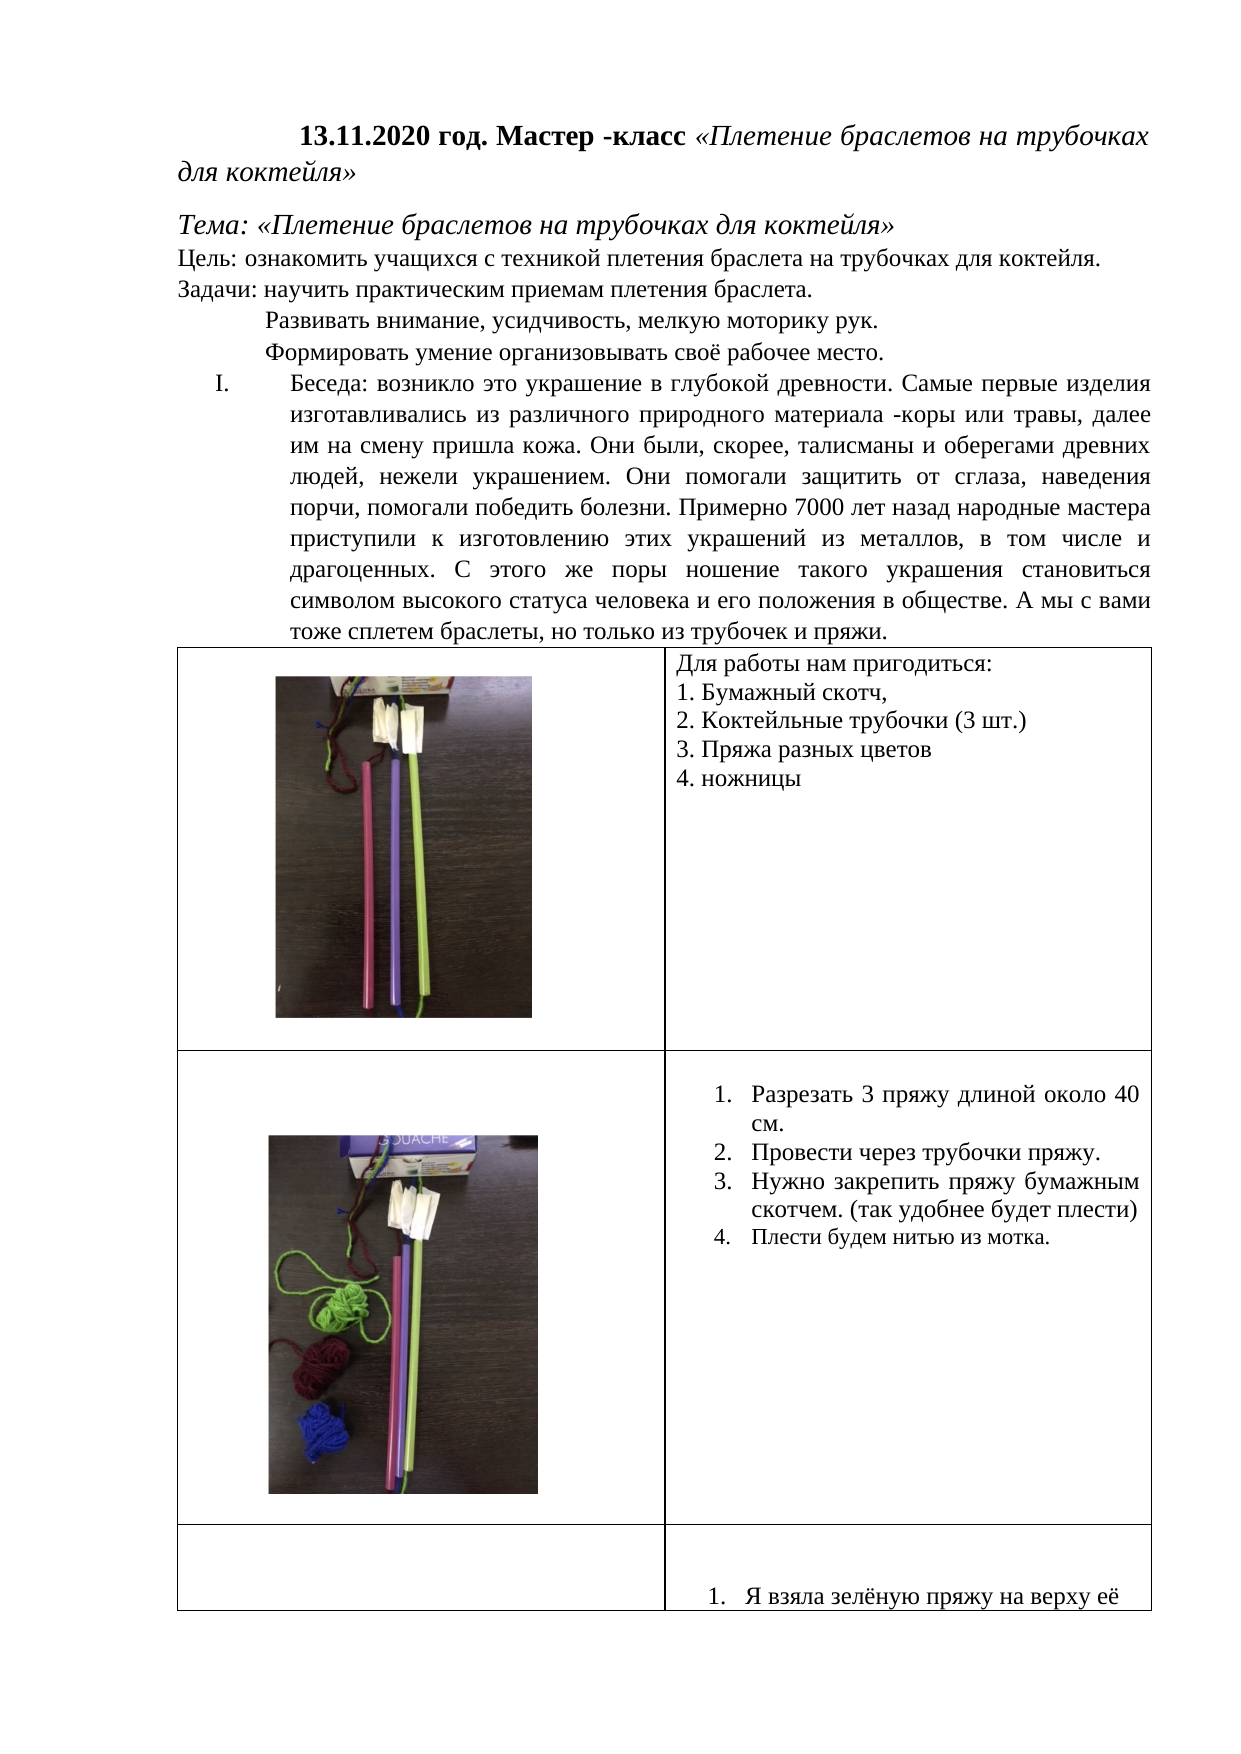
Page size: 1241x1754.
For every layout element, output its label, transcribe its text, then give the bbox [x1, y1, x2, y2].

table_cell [178, 1525, 664, 1610]
picture [276, 677, 532, 1017]
text Тема: «Плетение браслетов на трубочках для коктейля» [177, 207, 1152, 241]
text 13.11.2020 год. Мастер -класс «Плетение браслетов на трубочках для коктейля» [177, 118, 1152, 188]
table_header Для работы нам пригодиться: 1. Бумажный скотч, 2. Коктейльные трубочки (3 шт.) 3. Пряжа разных цветов 4. ножницы [666, 648, 1151, 1050]
table_cell Разрезать 3 пряжу длиной около 40 см. Провести через трубочки пряжу. Нужно закрепить пряжу бумажным скотчем. (так удобнее будет плести) Плести будем нитью из мотка. [666, 1051, 1151, 1524]
text Развивать внимание, усидчивость, мелкую моторику рук. [177, 306, 1152, 334]
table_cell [666, 1525, 1151, 1610]
text Задачи: научить практическим приемам плетения браслета. [177, 274, 1152, 303]
list Беседа: возникло это украшение в глубокой древности. Самые первые изделия изготавливались из различного природного материала -коры или травы, далее им на смену пришла кожа. Они были, скорее, талисманы и оберегами древних людей, нежели украшением. Они помогали защитить от сглаза, наведения порчи, помогали победить болезни. Примерно 7000 лет назад народные мастера приступили к изготовлению этих украшений из металлов, в том числе и драгоценных. С этого же поры ношение такого украшения становиться символом высокого статуса человека и его положения в обществе. А мы с вами тоже сплетем браслеты, но только из трубочек и пряжи. [215, 368, 1152, 645]
picture [269, 1136, 538, 1494]
table_cell [178, 1051, 664, 1524]
text Формировать умение организовывать своё рабочее место. [177, 337, 1152, 365]
text Цель: ознакомить учащихся с техникой плетения браслета на трубочках для коктейля. [177, 243, 1152, 272]
table_header [178, 648, 664, 1050]
